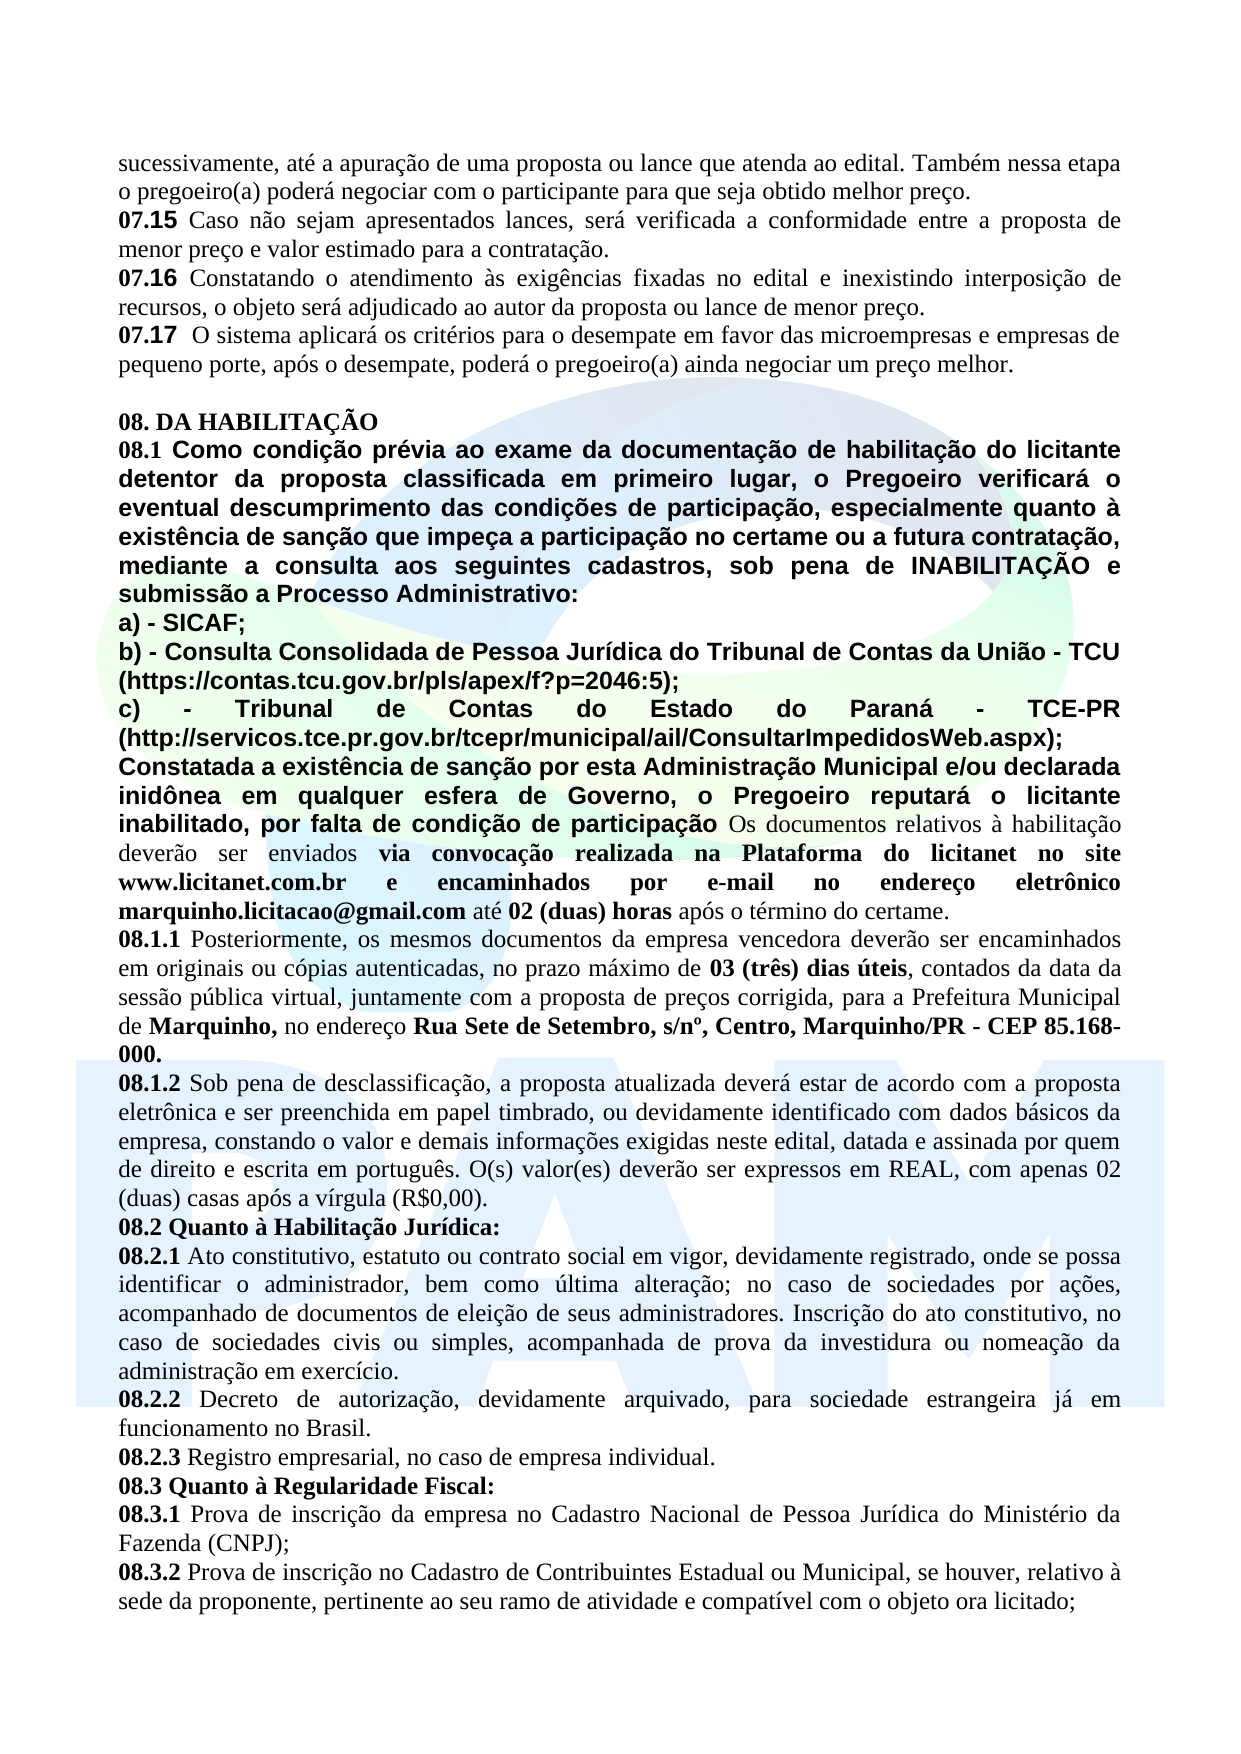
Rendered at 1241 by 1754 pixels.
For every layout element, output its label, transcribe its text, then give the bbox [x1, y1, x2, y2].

text 08.1 Como condição prévia ao exame da documentação de habilitação do licitante detentor da proposta classificada em primeiro lugar, o Pregoeiro verificará o eventual descumprimento das condições de participação, especialmente quanto à existência de sanção que impeça a participação no certame ou a futura contratação, mediante a consulta aos seguintes cadastros, sob pena de INABILITAÇÃO e submissão a Processo Administrativo: [118, 436, 1122, 608]
text 07.16 Constatando o atendimento às exigências fixadas no edital e inexistindo interposição de recursos, o objeto será adjudicado ao autor da proposta ou lance de menor preço. [118, 263, 1122, 320]
text 08.2.3 Registro empresarial, no caso de empresa individual. [118, 1442, 1122, 1471]
text 08.3.2 Prova de inscrição no Cadastro de Contribuintes Estadual ou Municipal, se houver, relativo à sede da proponente, pertinente ao seu ramo de atividade e compatível com o objeto ora licitado; [118, 1557, 1122, 1614]
text c) - Tribunal de Contas do Estado do Paraná - TCE-PR (http://servicos.tce.pr.gov.br/tcepr/municipal/ail/ConsultarImpedidosWeb.aspx); Constatada a existência de sanção por esta Administração Municipal e/ou declarada inidônea em qualquer esfera de Governo, o Pregoeiro reputará o licitante inabilitado, por falta de condição de participação Os documentos relativos à habilitação deverão ser enviados via convocação realizada na Plataforma do licitanet no site www.licitanet.com.br e encaminhados por e-mail no endereço eletrônico marquinho.licitacao@gmail.com até 02 (duas) horas após o término do certame. [118, 694, 1122, 924]
text 07.15 Caso não sejam apresentados lances, será verificada a conformidade entre a proposta de menor preço e valor estimado para a contratação. [118, 205, 1122, 263]
text 08.1.2 Sob pena de desclassificação, a proposta atualizada deverá estar de acordo com a proposta eletrônica e ser preenchida em papel timbrado, ou devidamente identificado com dados básicos da empresa, constando o valor e demais informações exigidas neste edital, datada e assinada por quem de direito e escrita em português. O(s) valor(es) deverão ser expressos em REAL, com apenas 02 (duas) casas após a vírgula (R$0,00). [118, 1068, 1122, 1212]
text a) - SICAF; [118, 608, 1122, 637]
text 08.3.1 Prova de inscrição da empresa no Cadastro Nacional de Pessoa Jurídica do Ministério da Fazenda (CNPJ); [118, 1499, 1122, 1557]
text 07.17 O sistema aplicará os critérios para o desempate em favor das microempresas e empresas de pequeno porte, após o desempate, poderá o pregoeiro(a) ainda negociar um preço melhor. [118, 320, 1122, 378]
text 08.2 Quanto à Habilitação Jurídica: [118, 1212, 1122, 1241]
text 08. DA HABILITAÇÃO [118, 407, 1122, 436]
text 08.2.1 Ato constitutivo, estatuto ou contrato social em vigor, devidamente registrado, onde se possa identificar o administrador, bem como última alteração; no caso de sociedades por ações, acompanhado de documentos de eleição de seus administradores. Inscrição do ato constitutivo, no caso de sociedades civis ou simples, acompanhada de prova da investidura ou nomeação da administração em exercício. [118, 1241, 1122, 1384]
text 08.3 Quanto à Regularidade Fiscal: [118, 1471, 1122, 1499]
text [118, 148, 1122, 205]
text b) - Consulta Consolidada de Pessoa Jurídica do Tribunal de Contas da União - TCU (https://contas.tcu.gov.br/pls/apex/f?p=2046:5); [118, 637, 1122, 694]
text 08.1.1 Posteriormente, os mesmos documentos da empresa vencedora deverão ser encaminhados em originais ou cópias autenticadas, no prazo máximo de 03 (três) dias úteis, contados da data da sessão pública virtual, juntamente com a proposta de preços corrigida, para a Prefeitura Municipal de Marquinho, no endereço Rua Sete de Setembro, s/nº, Centro, Marquinho/PR - CEP 85.168-000. [118, 924, 1122, 1068]
text 08.2.2 Decreto de autorização, devidamente arquivado, para sociedade estrangeira já em funcionamento no Brasil. [118, 1384, 1122, 1442]
